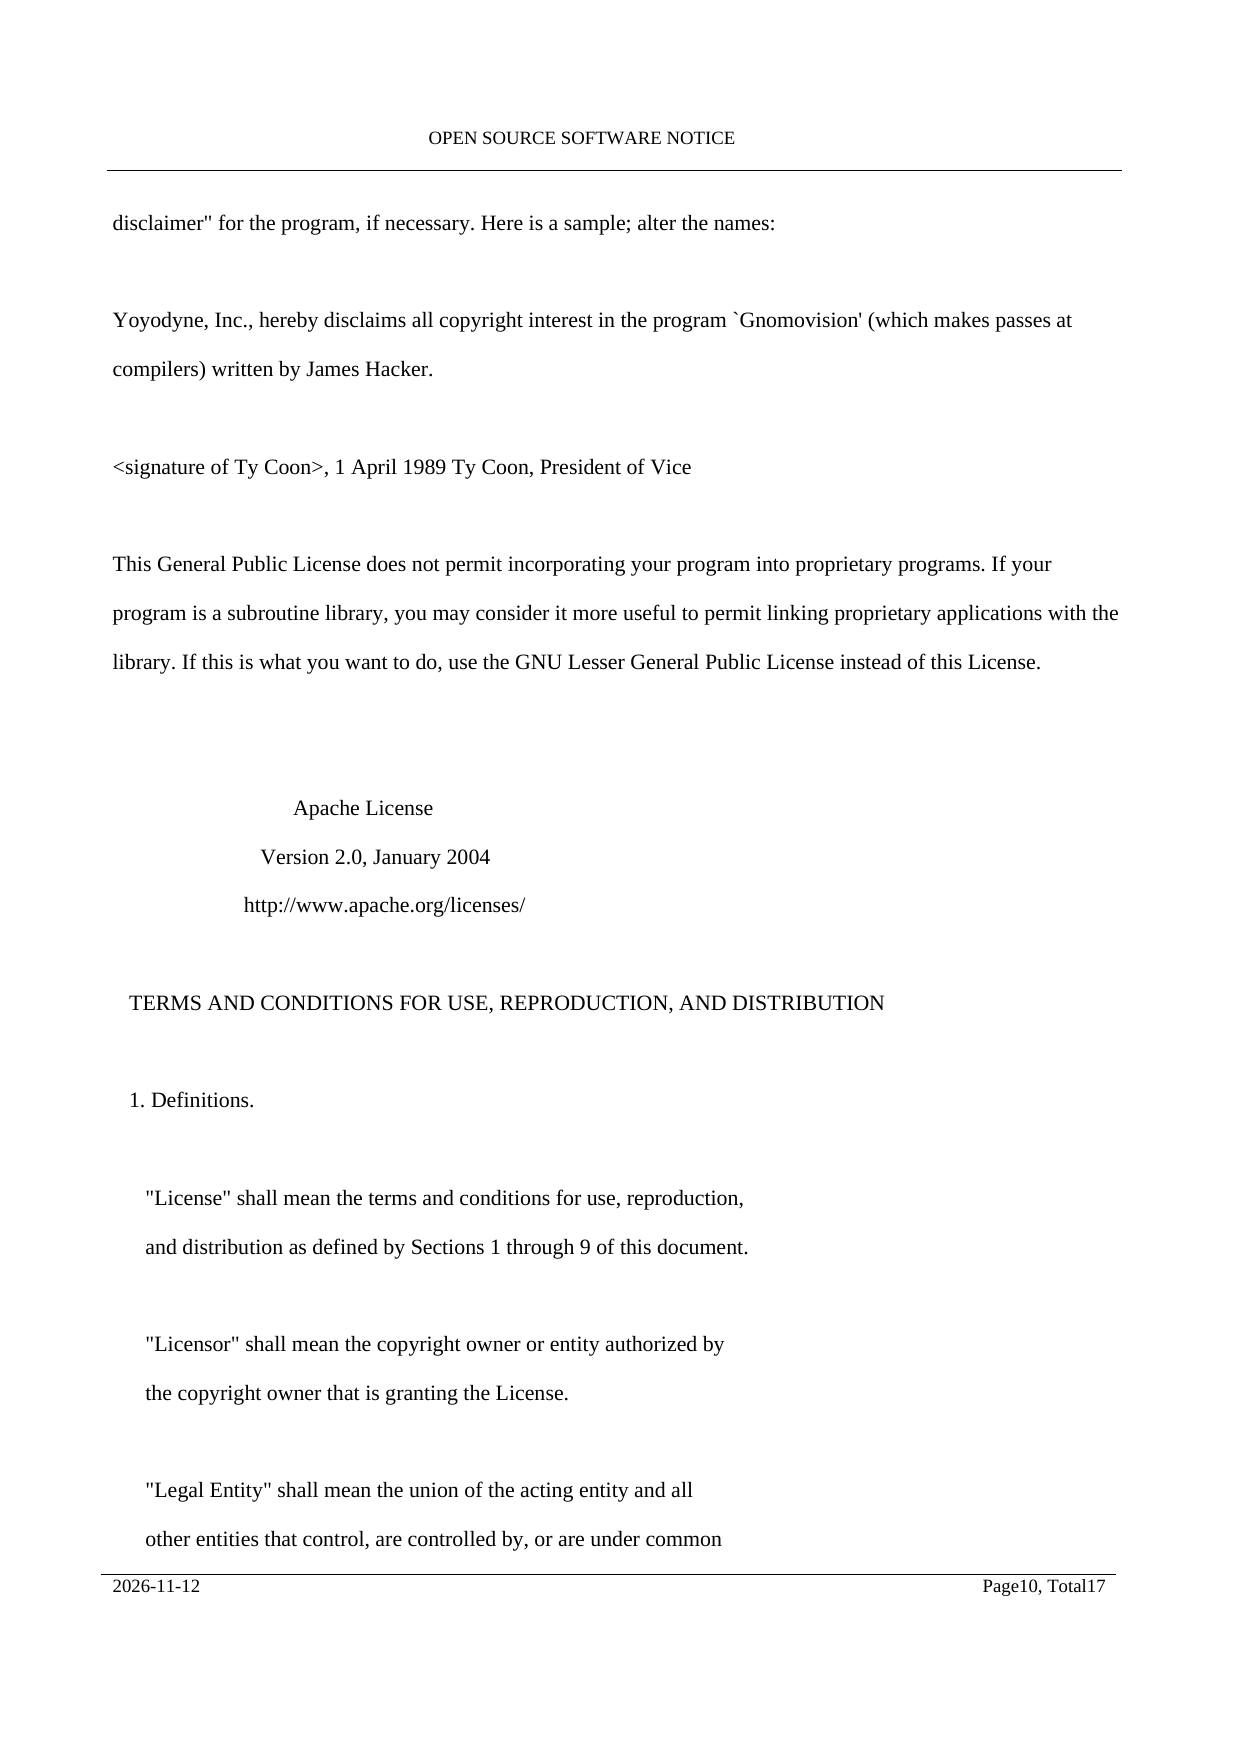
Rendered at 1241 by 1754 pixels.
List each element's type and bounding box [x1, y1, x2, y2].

text [112, 206, 1128, 1555]
